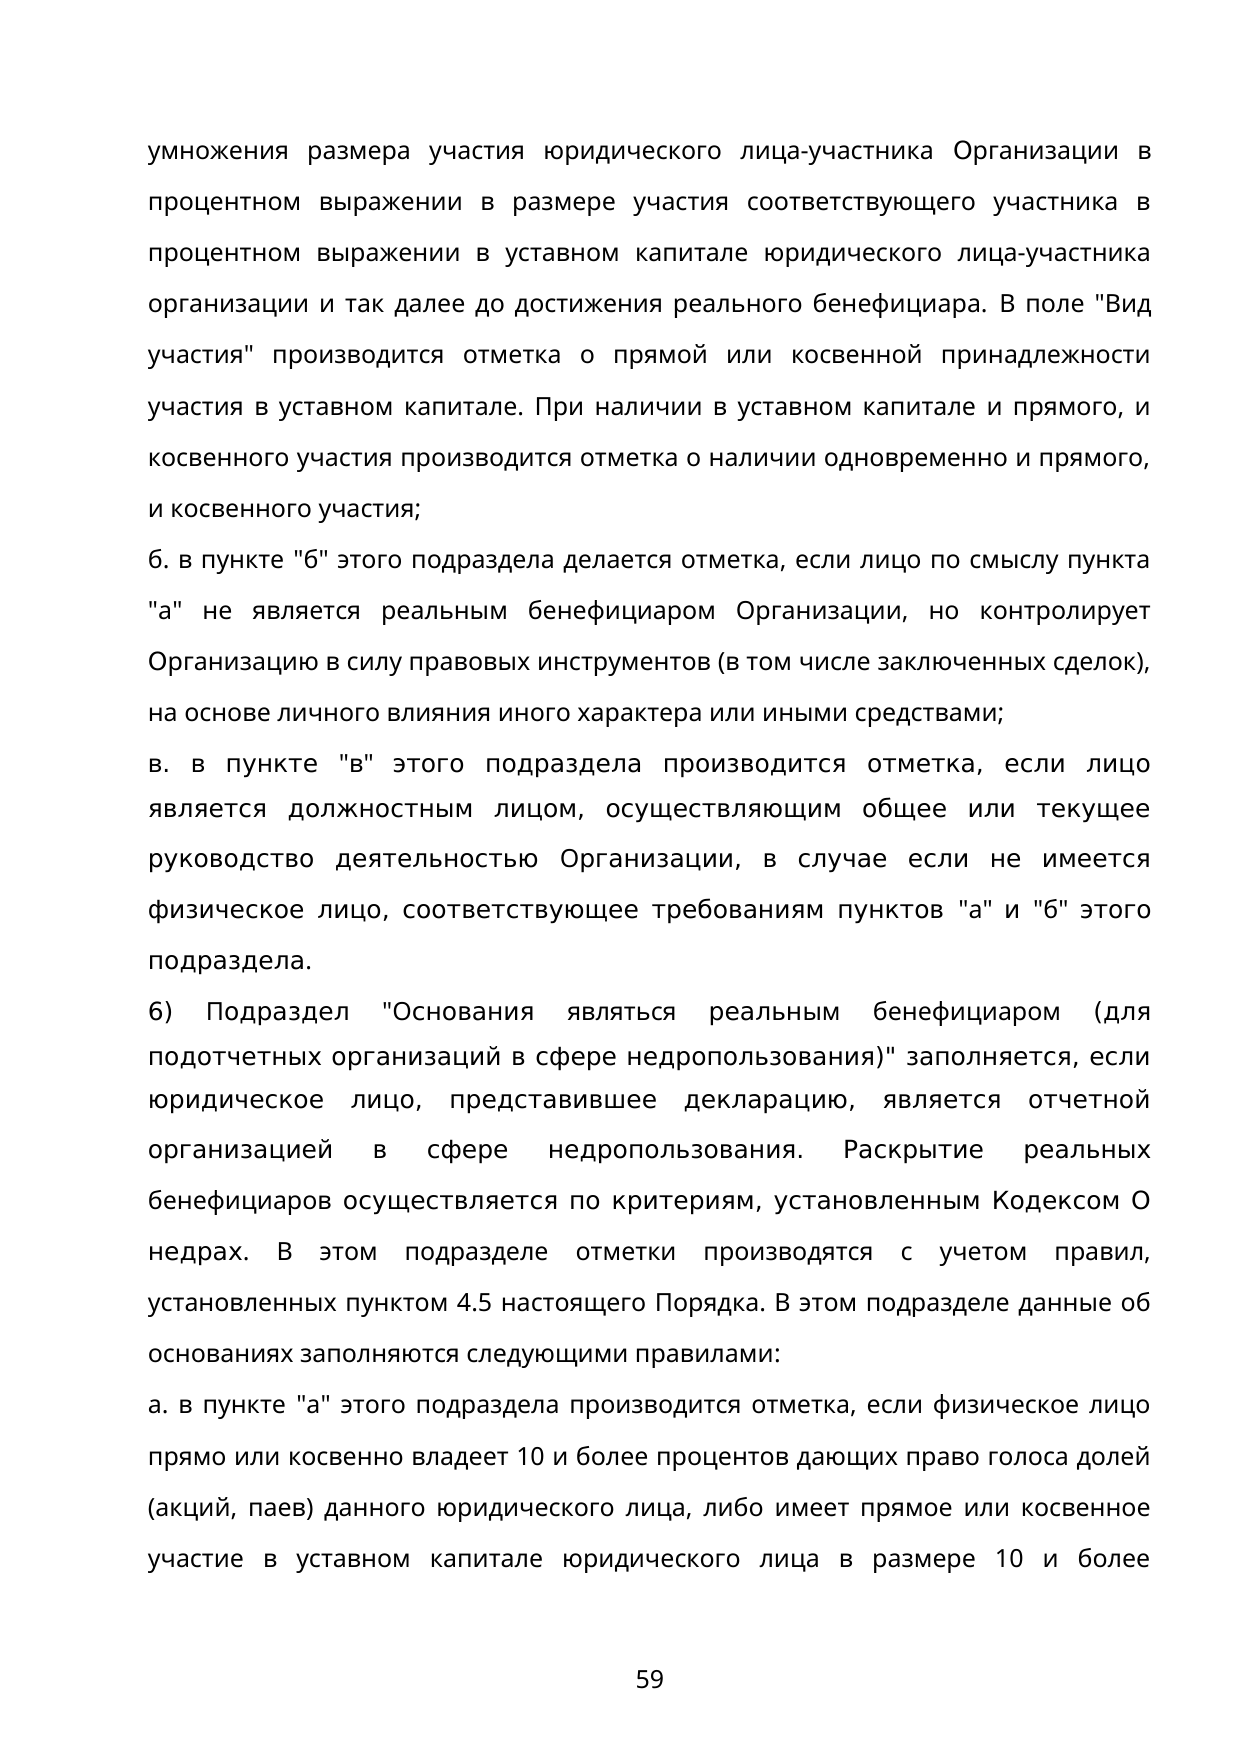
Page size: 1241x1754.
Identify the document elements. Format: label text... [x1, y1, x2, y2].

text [148, 1387, 1152, 1574]
text в. в пункте "в" этого подраздела производится отметка, если лицо является должностным лицом, осуществляющим общее или текущее руководство деятельностью Организации, в случае если не имеется физическое лицо, соответствующее требованиям пунктов "а" и "б" этого подраздела. [148, 745, 1152, 976]
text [148, 133, 1152, 524]
text 6) Подраздел "Основания являться реальным бенефициаром (для подотчетных организаций в сфере недропользования)" заполняется, если юридическое лицо, представившее декларацию, является отчетной организацией в сфере недропользования. Раскрытие реальных бенефициаров осуществляется по критериям, установленным Кодексом О недрах. В этом подразделе отметки производятся с учетом правил, установленных пунктом 4.5 настоящего Порядка. В этом подразделе данные об основаниях заполняются следующими правилами: [148, 993, 1152, 1370]
text б. в пункте "б" этого подраздела делается отметка, если лицо по смыслу пункта "а" не является реальным бенефициаром Организации, но контролирует Օрганизацию в силу правовых инструментов (в том числе заключенных сделок), на основе личного влияния иного характера или иными средствами; [148, 541, 1152, 728]
